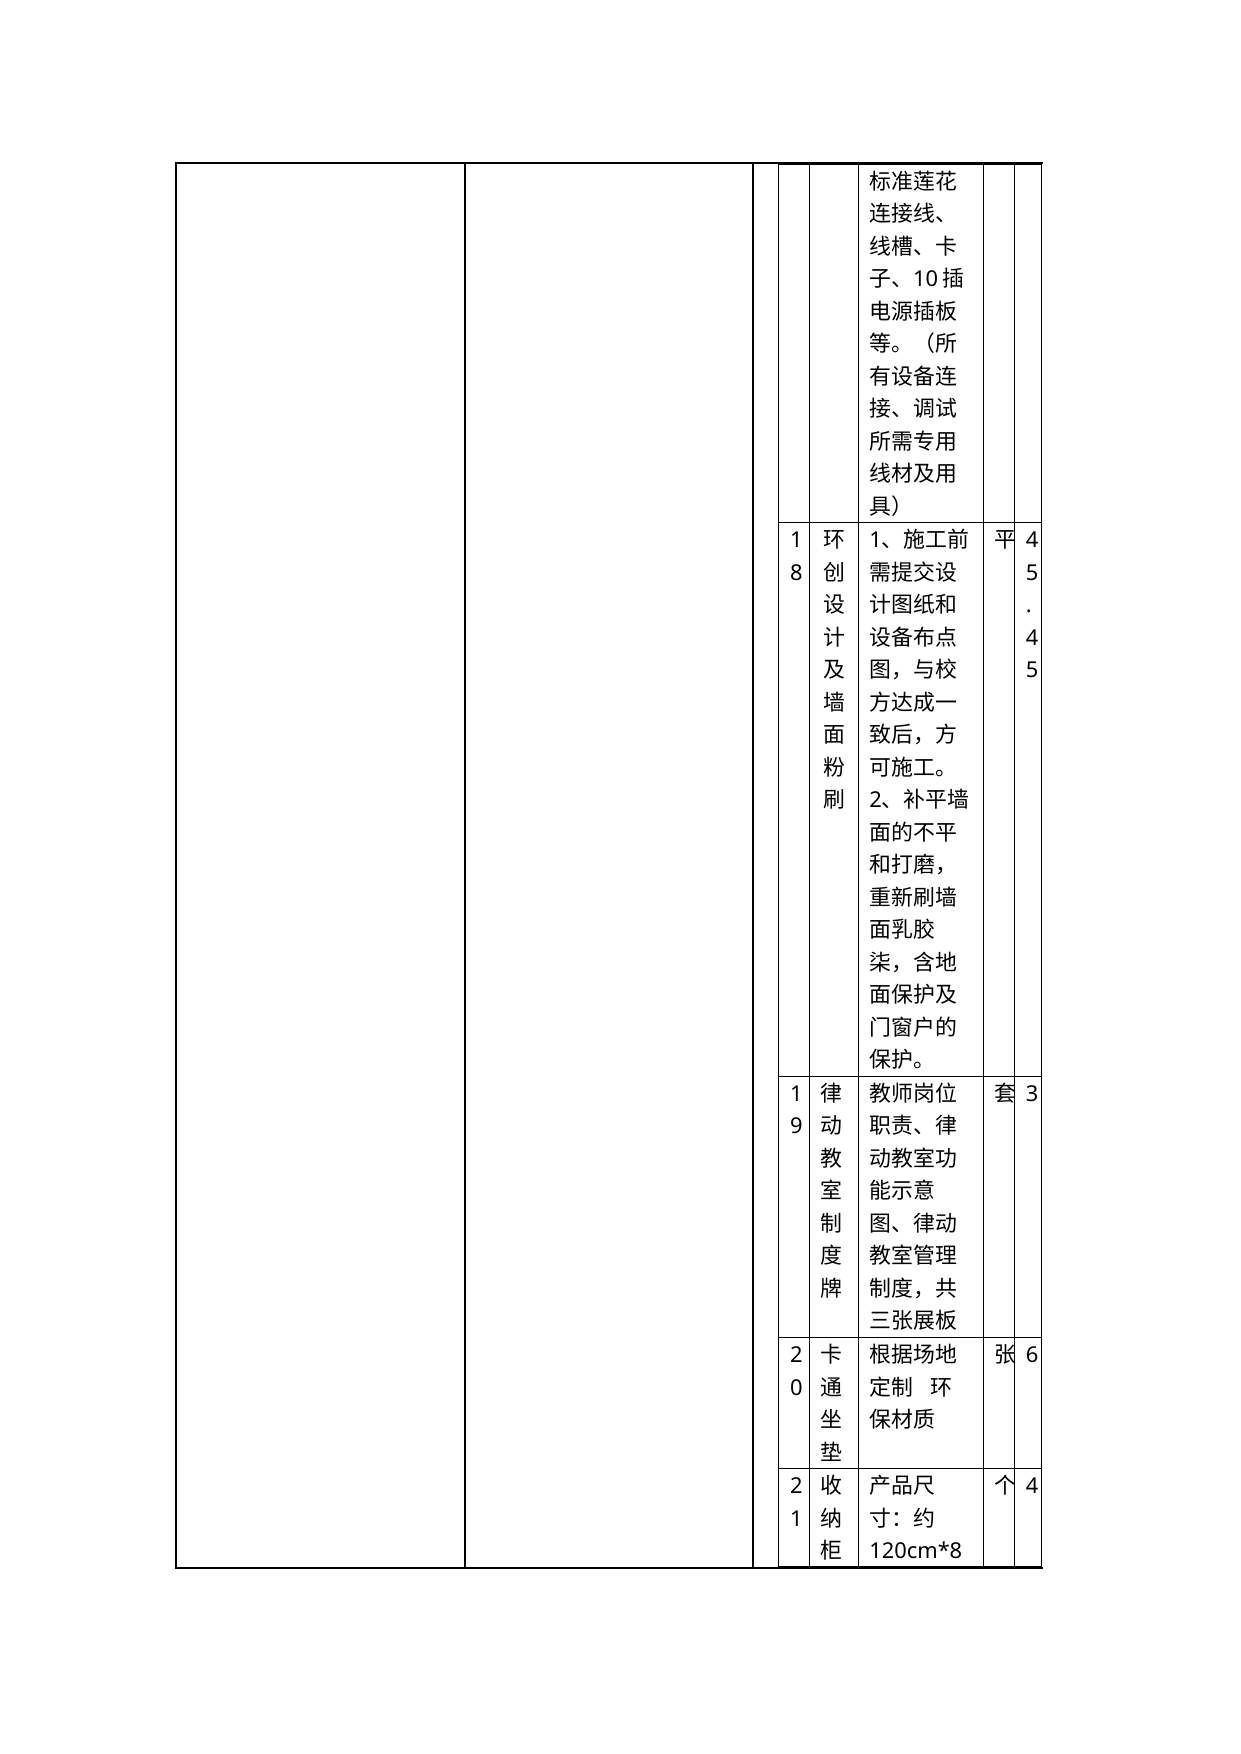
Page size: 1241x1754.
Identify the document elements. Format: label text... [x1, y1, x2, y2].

table_cell [984, 165, 1014, 522]
table_cell [1015, 1469, 1041, 1566]
table_cell [859, 165, 983, 522]
table_cell [1015, 1077, 1041, 1337]
table_cell [984, 1469, 1014, 1566]
table_cell [810, 165, 858, 522]
table_cell [779, 165, 809, 522]
table_cell [779, 1338, 809, 1468]
table_cell [810, 1469, 858, 1566]
table_cell [810, 1338, 858, 1468]
table_cell [859, 1469, 983, 1566]
table_cell 1 [177, 164, 464, 1567]
table_cell [859, 1338, 983, 1468]
table_cell [779, 523, 809, 1076]
table_cell [779, 1469, 809, 1566]
table_cell [1015, 165, 1041, 522]
table_cell [754, 164, 778, 1567]
table_cell [859, 1077, 983, 1337]
table_cell [984, 1338, 1014, 1468]
table_cell [1015, 1338, 1041, 1468]
table_cell [810, 1077, 858, 1337]
table_cell [984, 1077, 1014, 1337]
table_cell ★ [466, 164, 752, 1567]
table_cell [779, 1077, 809, 1337]
table_cell [1015, 523, 1041, 1076]
